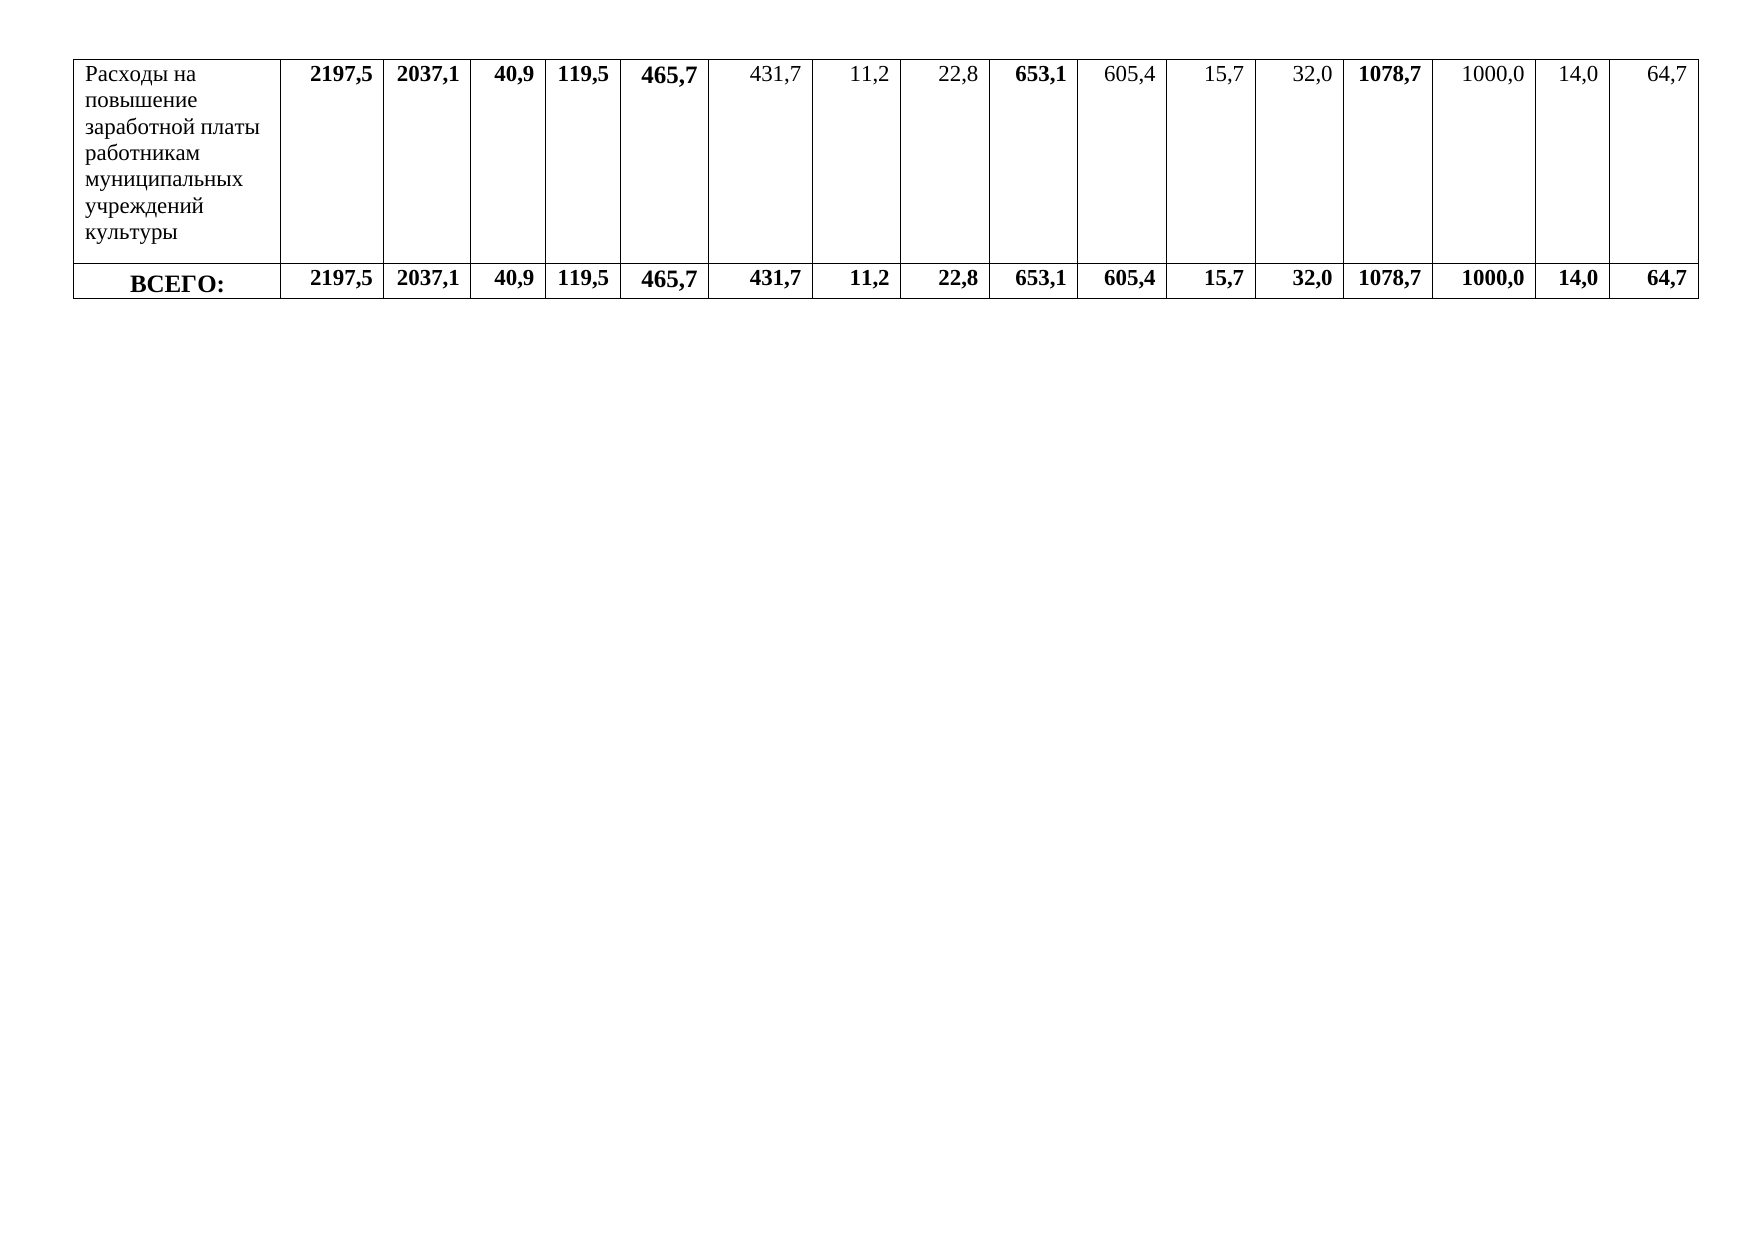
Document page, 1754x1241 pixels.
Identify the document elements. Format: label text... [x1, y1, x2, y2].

table_cell 40,9 [471, 264, 545, 298]
table_cell 605,4 [1078, 60, 1166, 263]
table_cell 64,7 [1610, 264, 1698, 298]
table_cell 22,8 [901, 264, 989, 298]
table_cell 653,1 [990, 264, 1077, 298]
table_cell 119,5 [546, 60, 620, 263]
table_cell 2197,5 [281, 60, 383, 263]
table_cell 119,5 [546, 264, 620, 298]
table_cell 32,0 [1256, 264, 1343, 298]
table_cell 1078,7 [1344, 264, 1432, 298]
table_cell 14,0 [1536, 60, 1609, 263]
table_cell ВСЕГО: [74, 264, 280, 298]
table_cell 431,7 [709, 60, 812, 263]
table_cell 32,0 [1256, 60, 1343, 263]
table_cell 465,7 [621, 264, 708, 298]
table_cell 11,2 [813, 60, 900, 263]
table_cell 2197,5 [281, 264, 383, 298]
table_cell 605,4 [1078, 264, 1166, 298]
table_cell 2037,1 [384, 60, 470, 263]
table_cell 64,7 [1610, 60, 1698, 263]
table_cell 40,9 [471, 60, 545, 263]
table_cell 465,7 [621, 60, 708, 263]
table_cell 653,1 [990, 60, 1077, 263]
table_cell 15,7 [1167, 264, 1255, 298]
table_cell 14,0 [1536, 264, 1609, 298]
table_cell 431,7 [709, 264, 812, 298]
table_cell 1000,0 [1433, 60, 1535, 263]
table_cell 11,2 [813, 264, 900, 298]
table_cell 22,8 [901, 60, 989, 263]
table_cell 2037,1 [384, 264, 470, 298]
table_cell Расходы на повышение заработной платы работникам муниципальных учреждений культуры [74, 60, 280, 263]
table_cell 15,7 [1167, 60, 1255, 263]
table_cell 1000,0 [1433, 264, 1535, 298]
table_cell 1078,7 [1344, 60, 1432, 263]
